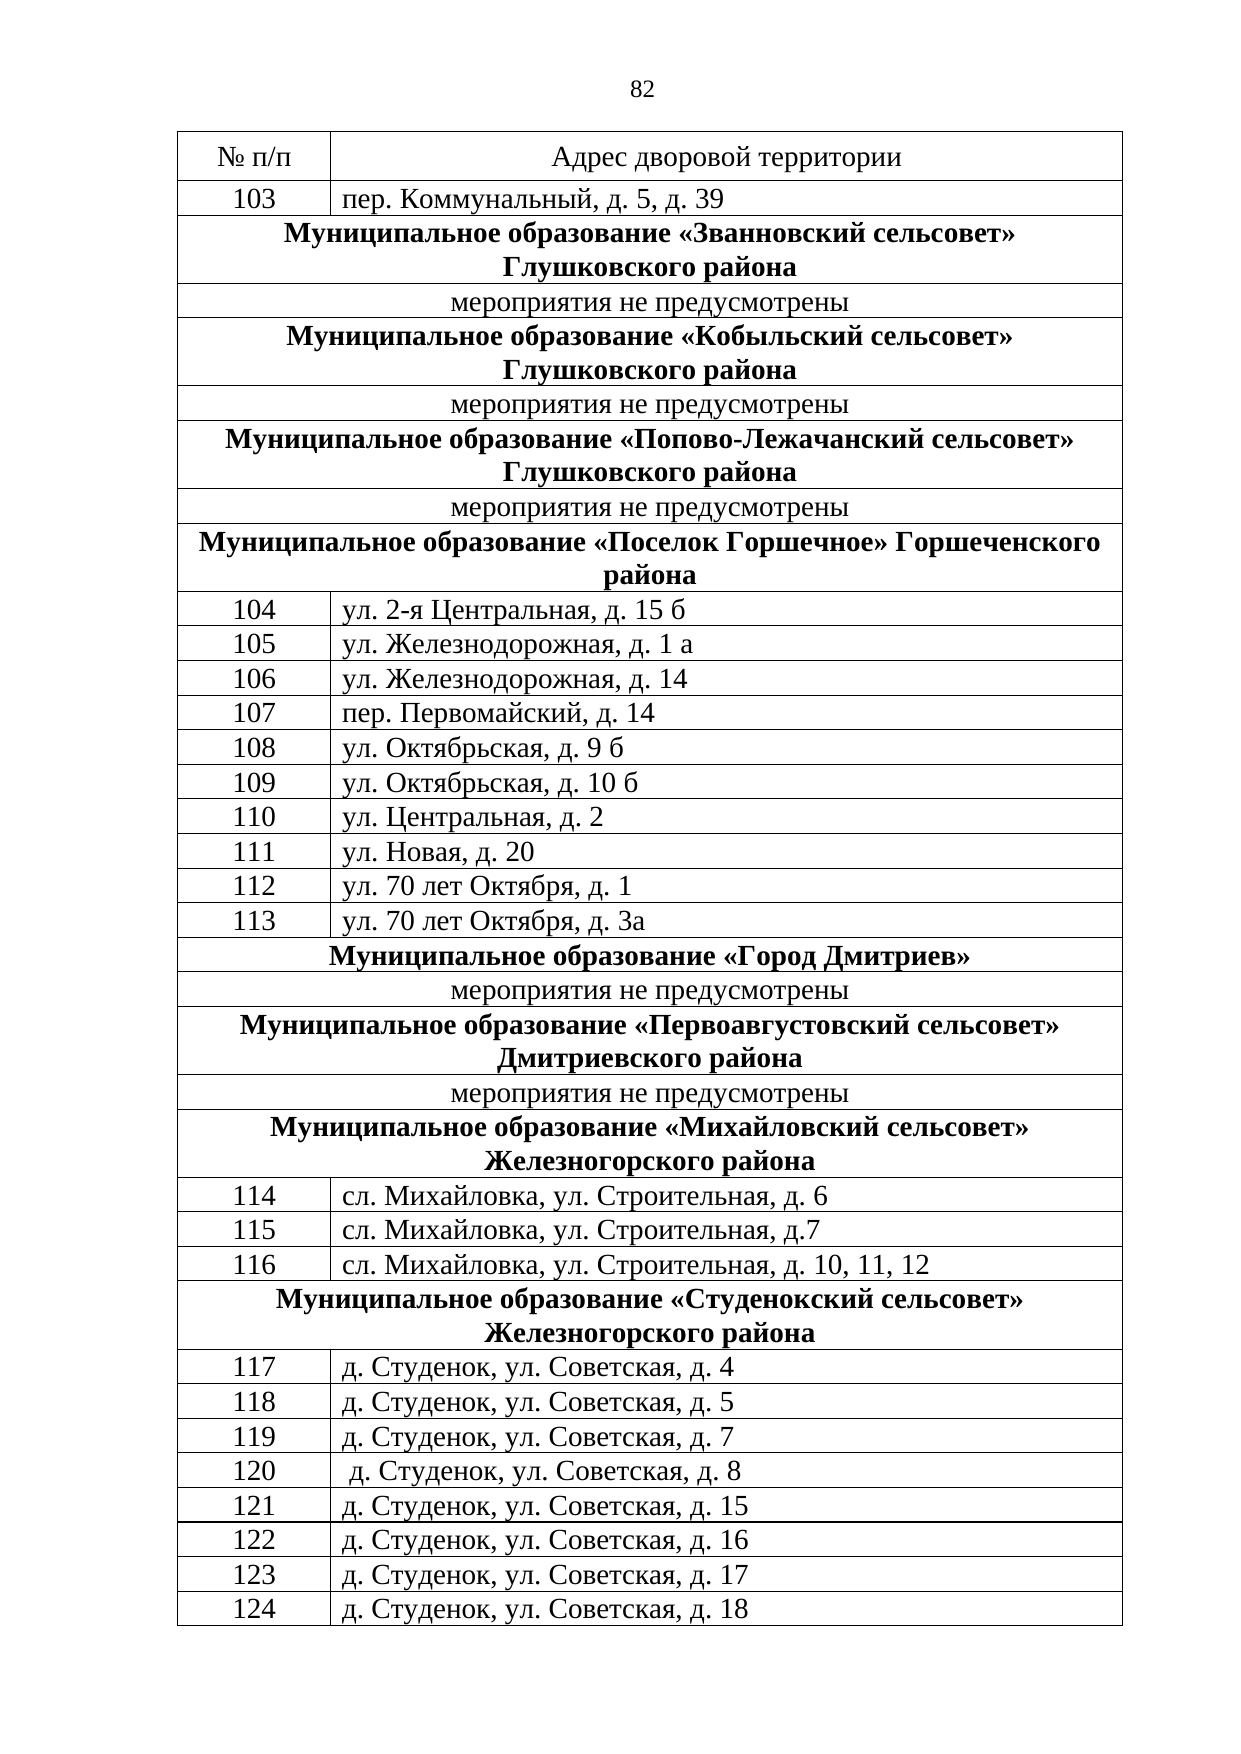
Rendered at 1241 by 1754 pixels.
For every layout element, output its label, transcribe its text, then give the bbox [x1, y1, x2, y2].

table_cell 116 [178, 1247, 330, 1280]
table_cell д. Студенок, ул. Советская, д. 4 [331, 1350, 1122, 1383]
table_cell ул. Железнодорожная, д. 1 а [331, 626, 1122, 660]
table_cell мероприятия не предусмотрены [178, 386, 1122, 420]
table_cell д. Студенок, ул. Советская, д. 5 [331, 1384, 1122, 1418]
table_cell сл. Михайловка, ул. Строительная, д. 6 [331, 1178, 1122, 1211]
table_cell 114 [178, 1178, 330, 1211]
table_cell ул. Октябрьская, д. 9 б [331, 730, 1122, 764]
table_cell 106 [178, 661, 330, 694]
table_cell Муниципальное образование «Попово-Лежачанский сельсовет» Глушковского района [178, 421, 1122, 488]
table_cell Муниципальное образование «Первоавгустовский сельсовет» Дмитриевского района [178, 1007, 1122, 1074]
table_cell ул. 70 лет Октября, д. 1 [331, 869, 1122, 902]
table_cell д. Студенок, ул. Советская, д. 17 [331, 1557, 1122, 1591]
table_cell Муниципальное образование «Студенокский сельсовет» Железногорского района [178, 1281, 1122, 1348]
table_cell мероприятия не предусмотрены [178, 972, 1122, 1006]
table_cell 124 [178, 1592, 330, 1625]
table_cell 121 [178, 1488, 330, 1521]
table_cell д. Студенок, ул. Советская, д. 16 [331, 1523, 1122, 1556]
table_cell Муниципальное образование «Михайловский сельсовет» Железногорского района [178, 1110, 1122, 1177]
table_cell д. Студенок, ул. Советская, д. 8 [331, 1453, 1122, 1487]
table_cell Муниципальное образование «Званновский сельсовет» Глушковского района [178, 216, 1122, 283]
table_header Адрес дворовой территории [331, 132, 1122, 180]
table_cell 115 [178, 1212, 330, 1246]
table_cell ул. Новая, д. 20 [331, 834, 1122, 867]
table_cell ул. Октябрьская, д. 10 б [331, 765, 1122, 798]
table_cell 123 [178, 1557, 330, 1591]
table_cell ул. 70 лет Октября, д. 3а [331, 903, 1122, 937]
table_cell 108 [178, 730, 330, 764]
table_cell Муниципальное образование «Кобыльский сельсовет» Глушковского района [178, 318, 1122, 385]
table_cell 110 [178, 799, 330, 833]
table_cell 113 [178, 903, 330, 937]
table_cell д. Студенок, ул. Советская, д. 15 [331, 1488, 1122, 1521]
table_cell 118 [178, 1384, 330, 1418]
table_cell пер. Коммунальный, д. 5, д. 39 [331, 181, 1122, 214]
table_cell Муниципальное образование «Город Дмитриев» [178, 938, 1122, 971]
table_cell 117 [178, 1350, 330, 1383]
table_cell 103 [178, 181, 330, 214]
table_cell Муниципальное образование «Поселок Горшечное» Горшеченского района [178, 524, 1122, 591]
table_cell мероприятия не предусмотрены [178, 489, 1122, 523]
table_header № п/п [178, 132, 330, 180]
table_cell 105 [178, 626, 330, 660]
table_cell мероприятия не предусмотрены [178, 284, 1122, 317]
table_cell мероприятия не предусмотрены [178, 1075, 1122, 1108]
table_cell ул. Железнодорожная, д. 14 [331, 661, 1122, 694]
table_cell 119 [178, 1419, 330, 1452]
table_cell пер. Первомайский, д. 14 [331, 696, 1122, 729]
table_cell 107 [178, 696, 330, 729]
table_cell сл. Михайловка, ул. Строительная, д. 10, 11, 12 [331, 1247, 1122, 1280]
table_cell ул. 2-я Центральная, д. 15 б [331, 592, 1122, 625]
table_cell д. Студенок, ул. Советская, д. 7 [331, 1419, 1122, 1452]
table_cell 120 [178, 1453, 330, 1487]
table_cell 122 [178, 1523, 330, 1556]
table_cell 104 [178, 592, 330, 625]
table_cell д. Студенок, ул. Советская, д. 18 [331, 1592, 1122, 1625]
table_cell сл. Михайловка, ул. Строительная, д.7 [331, 1212, 1122, 1246]
table_cell 112 [178, 869, 330, 902]
table_cell 109 [178, 765, 330, 798]
table_cell 111 [178, 834, 330, 867]
table_cell ул. Центральная, д. 2 [331, 799, 1122, 833]
